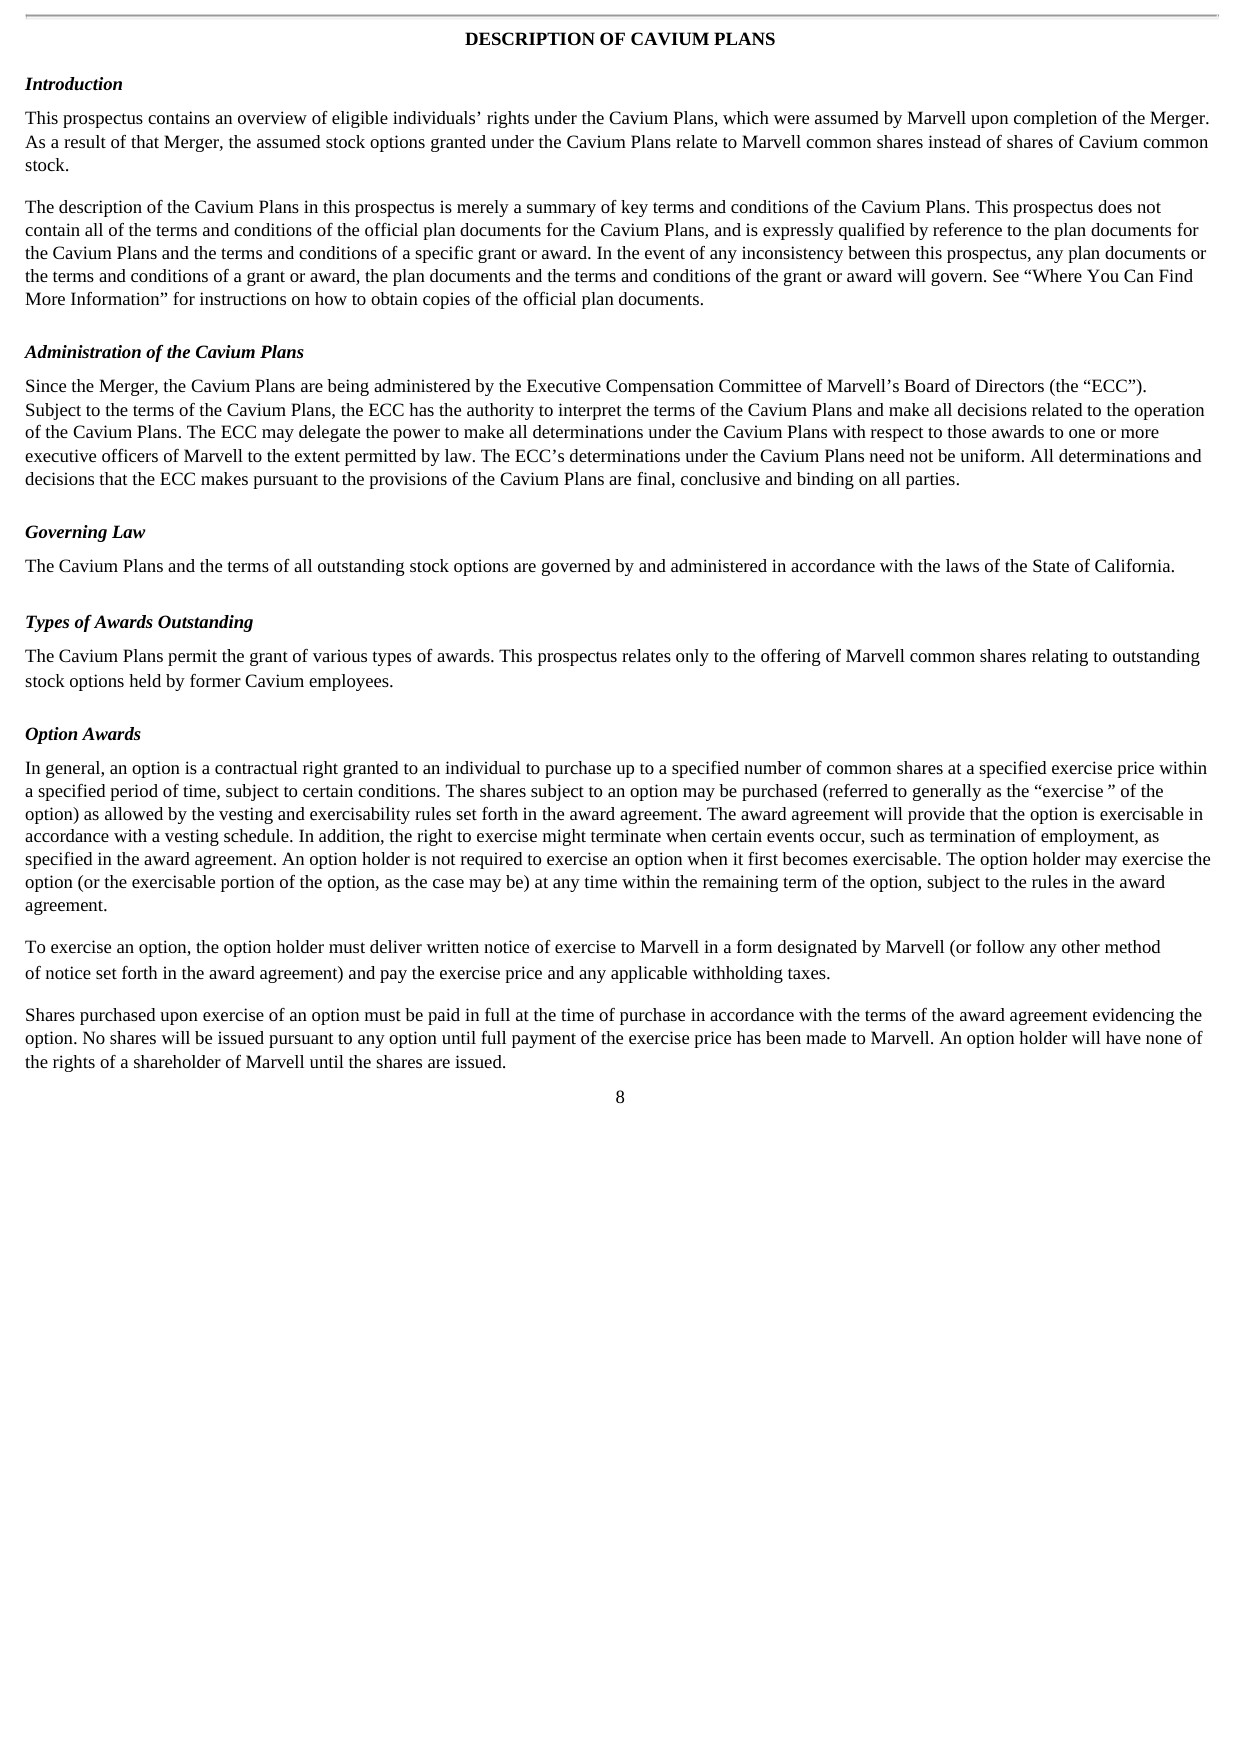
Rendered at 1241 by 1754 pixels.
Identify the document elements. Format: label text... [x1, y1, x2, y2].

text Since the Merger, the Cavium Plans are being administered by the Executive Compensation Committee of Marvell’s Board of Directors (the “ECC”). Subject to the terms of the Cavium Plans, the ECC has the authority to interpret the terms of the Cavium Plans and make all decisions related to the operation of the Cavium Plans. The ECC may delegate the power to make all determinations under the Cavium Plans with respect to those awards to one or more executive officers of Marvell to the extent permitted by law. The ECC’s determinations under the Cavium Plans need not be uniform. All determinations and decisions that the ECC makes pursuant to the provisions of the Cavium Plans are final, conclusive and binding on all parties. [25, 375, 1209, 489]
text To exercise an option, the option holder must deliver written notice of exercise to Marvell in a form designated by Marvell (or follow any other method of notice set forth in the award agreement) and pay the exercise price and any applicable withholding taxes. [25, 936, 1182, 983]
text The description of the Cavium Plans in this prospectus is merely a summary of key terms and conditions of the Cavium Plans. This prospectus does not contain all of the terms and conditions of the official plan documents for the Cavium Plans, and is expressly qualified by reference to the plan documents for the Cavium Plans and the terms and conditions of a specific grant or award. In the event of any inconsistency between this prospectus, any plan documents or the terms and conditions of a grant or award, the plan documents and the terms and conditions of the grant or award will govern. See “Where You Can Find More Information” for instructions on how to obtain copies of the official plan documents. [25, 196, 1209, 310]
text Option Awards [25, 723, 1213, 744]
text Governing Law [25, 521, 1213, 542]
text Administration of the Cavium Plans [25, 341, 1213, 363]
text This prospectus contains an overview of eligible individuals’ rights under the Cavium Plans, which were assumed by Marvell upon completion of the Merger. As a result of that Merger, the assumed stock options granted under the Cavium Plans relate to Marvell common shares instead of shares of Cavium common stock. [25, 107, 1211, 176]
text Shares purchased upon exercise of an option must be paid in full at the time of purchase in accordance with the terms of the award agreement evidencing the option. No shares will be issued pursuant to any option until full payment of the exercise price has been made to Marvell. An option holder will have none of the rights of a shareholder of Marvell until the shares are issued. [25, 1004, 1205, 1072]
text Types of Awards Outstanding [25, 611, 1213, 632]
text Introduction [25, 73, 1213, 94]
text In general, an option is a contractual right granted to an individual to purchase up to a specified number of common shares at a specified exercise price within a specified period of time, subject to certain conditions. The shares subject to an option may be purchased (referred to generally as the “exercise” of the option) as allowed by the vesting and exercisability rules set forth in the award agreement. The award agreement will provide that the option is exercisable in accordance with a vesting schedule. In addition, the right to exercise might terminate when certain events occur, such as termination of employment, as specified in the award agreement. An option holder is not required to exercise an option when it first becomes exercisable. The option holder may exercise the option (or the exercisable portion of the option, as the case may be) at any time within the remaining term of the option, subject to the rules in the award agreement. [25, 757, 1213, 915]
picture [23, 14, 1220, 21]
text DESCRIPTION OF CAVIUM PLANS [25, 28, 1215, 49]
text 8 [25, 1086, 1215, 1107]
text The Cavium Plans and the terms of all outstanding stock options are governed by and administered in accordance with the laws of the State of California. [25, 555, 1213, 576]
text The Cavium Plans permit the grant of various types of awards. This prospectus relates only to the offering of Marvell common shares relating to outstanding stock options held by former Cavium employees. [25, 645, 1203, 691]
